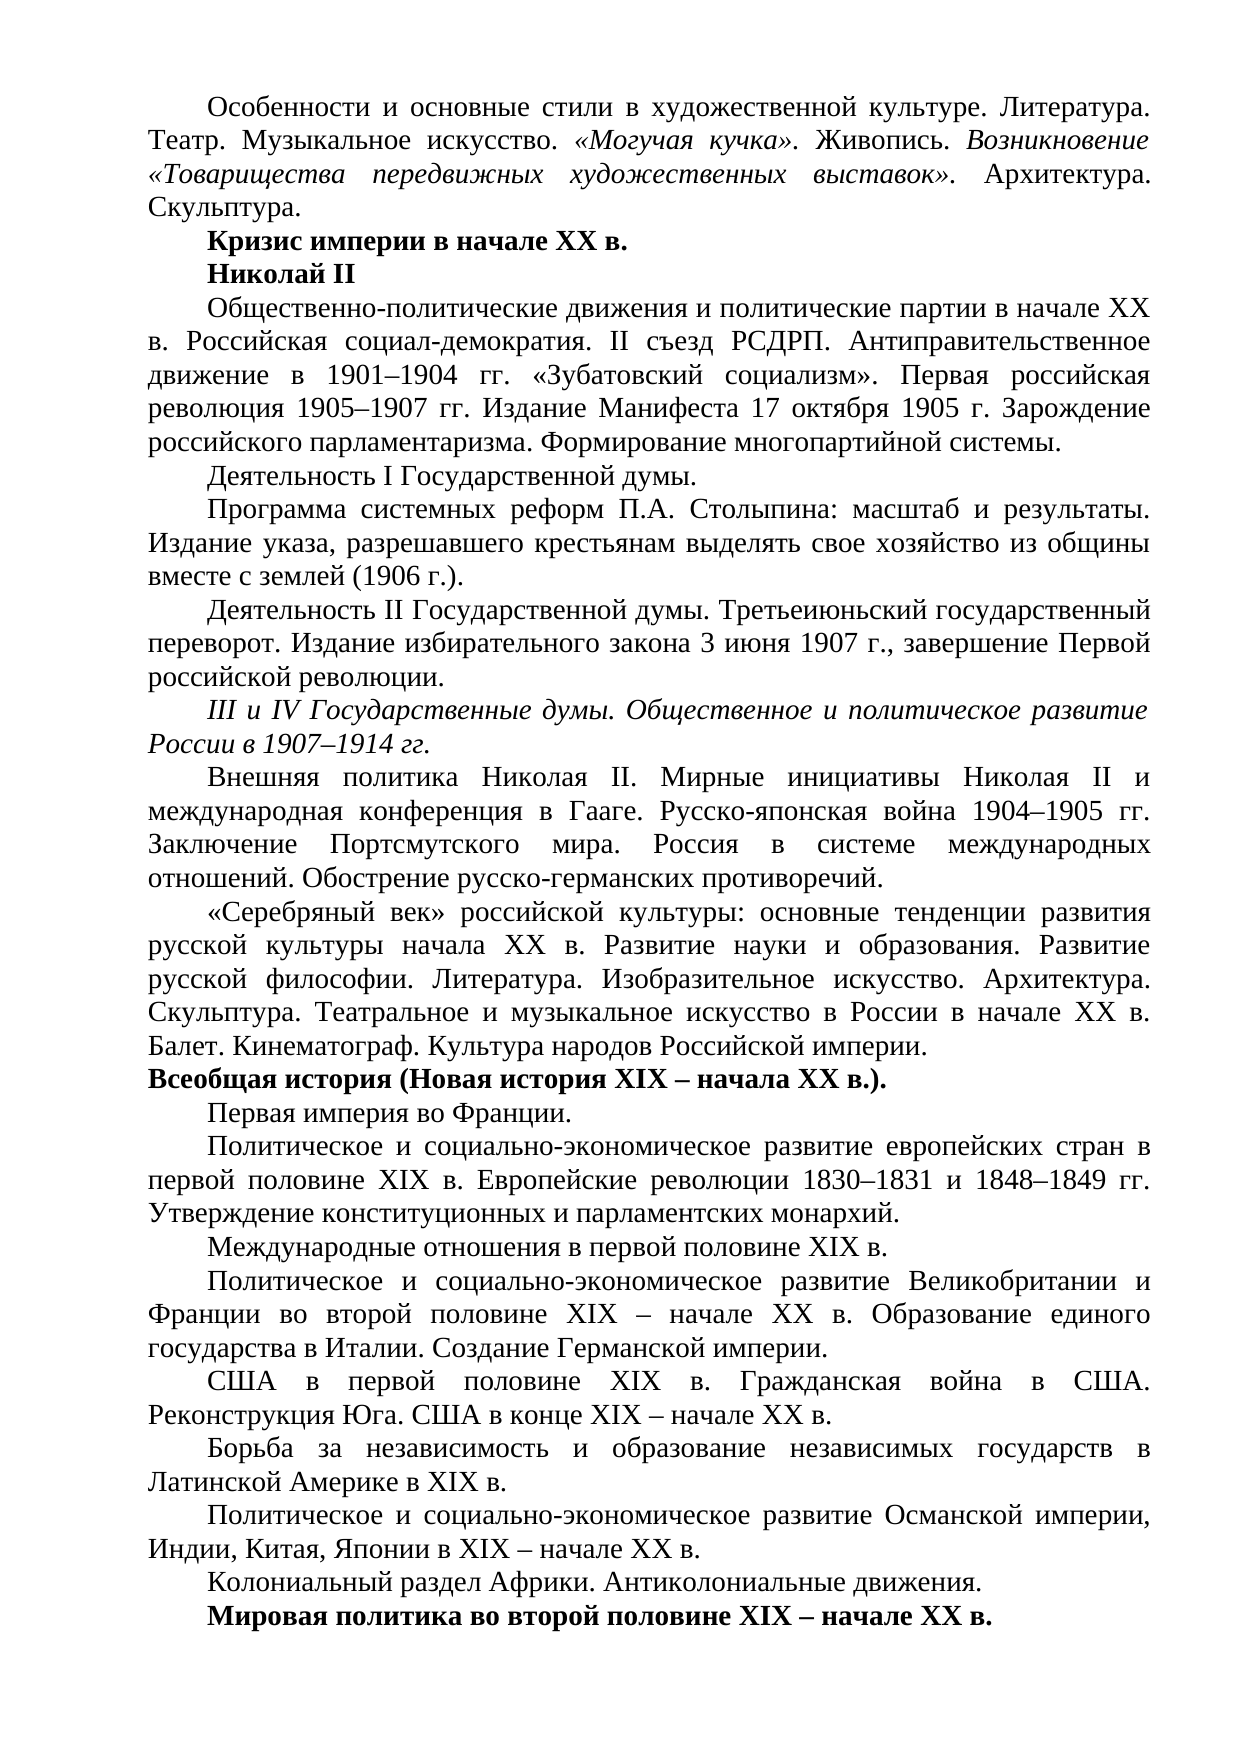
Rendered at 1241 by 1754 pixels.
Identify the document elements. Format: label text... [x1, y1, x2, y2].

text Политическое и социально-экономическое развитие европейских стран в первой половине XIX в. Европейские революции 1830–1831 и 1848–1849 гг. Утверждение конституционных и парламентских монархий. [148, 1128, 1152, 1229]
text Первая империя во Франции. [148, 1095, 1152, 1128]
text США в первой половине XIX в. Гражданская война в США. Реконструкция Юга. США в конце XIX – начале XX в. [148, 1363, 1152, 1430]
text III и IV Государственные думы. Общественное и политическое развитие России в 1907–1914 гг. [148, 692, 1152, 759]
text Всеобщая история (Новая история XIX – начала XX в.). [148, 1061, 1152, 1095]
text Политическое и социально-экономическое развитие Великобритании и Франции во второй половине XIX – начале XX в. Образование единого государства в Италии. Создание Германской империи. [148, 1263, 1152, 1363]
text Международные отношения в первой половине XIX в. [148, 1229, 1152, 1263]
text Внешняя политика Николая II. Мирные инициативы Николая II и международная конференция в Гааге. Русско-японская война 1904–1905 гг. Заключение Портсмутского мира. Россия в системе международных отношений. Обострение русско-германских противоречий. [148, 759, 1152, 894]
text Кризис империи в начале ХХ в. [148, 223, 1152, 256]
text Борьба за независимость и образование независимых государств в Латинской Америке в XIX в. [148, 1430, 1152, 1497]
text Программа системных реформ П.А. Столыпина: масштаб и результаты. Издание указа, разрешавшего крестьянам выделять свое хозяйство из общины вместе с землей (1906 г.). [148, 491, 1152, 592]
text Деятельность II Государственной думы. Третьеиюньский государственный переворот. Издание избирательного закона 3 июня 1907 г., завершение Первой российской революции. [148, 592, 1152, 692]
text «Серебряный век» российской культуры: основные тенденции развития русской культуры начала XX в. Развитие науки и образования. Развитие русской философии. Литература. Изобразительное искусство. Архитектура. Скульптура. Театральное и музыкальное искусство в России в начале XX в. Балет. Кинематограф. Культура народов Российской империи. [148, 894, 1152, 1061]
text Деятельность I Государственной думы. [148, 458, 1152, 491]
text Политическое и социально-экономическое развитие Османской империи, Индии, Китая, Японии в XIX – начале XX в. [148, 1497, 1152, 1564]
text Особенности и основные стили в художественной культуре. Литература. Театр. Музыкальное искусство. «Могучая кучка». Живопись. Возникновение «Товарищества передвижных художественных выставок». Архитектура. Скульптура. [148, 89, 1152, 223]
text Мировая политика во второй половине XIX – начале ХХ в. [148, 1598, 1152, 1632]
text Общественно-политические движения и политические партии в начале XX в. Российская социал-демократия. II съезд РСДРП. Антиправительственное движение в 1901–1904 гг. «Зубатовский социализм». Первая российская революция 1905–1907 гг. Издание Манифеста 17 октября 1905 г. Зарождение российского парламентаризма. Формирование многопартийной системы. [148, 290, 1152, 458]
text Николай II [148, 256, 1152, 290]
text Колониальный раздел Африки. Антиколониальные движения. [148, 1564, 1152, 1598]
